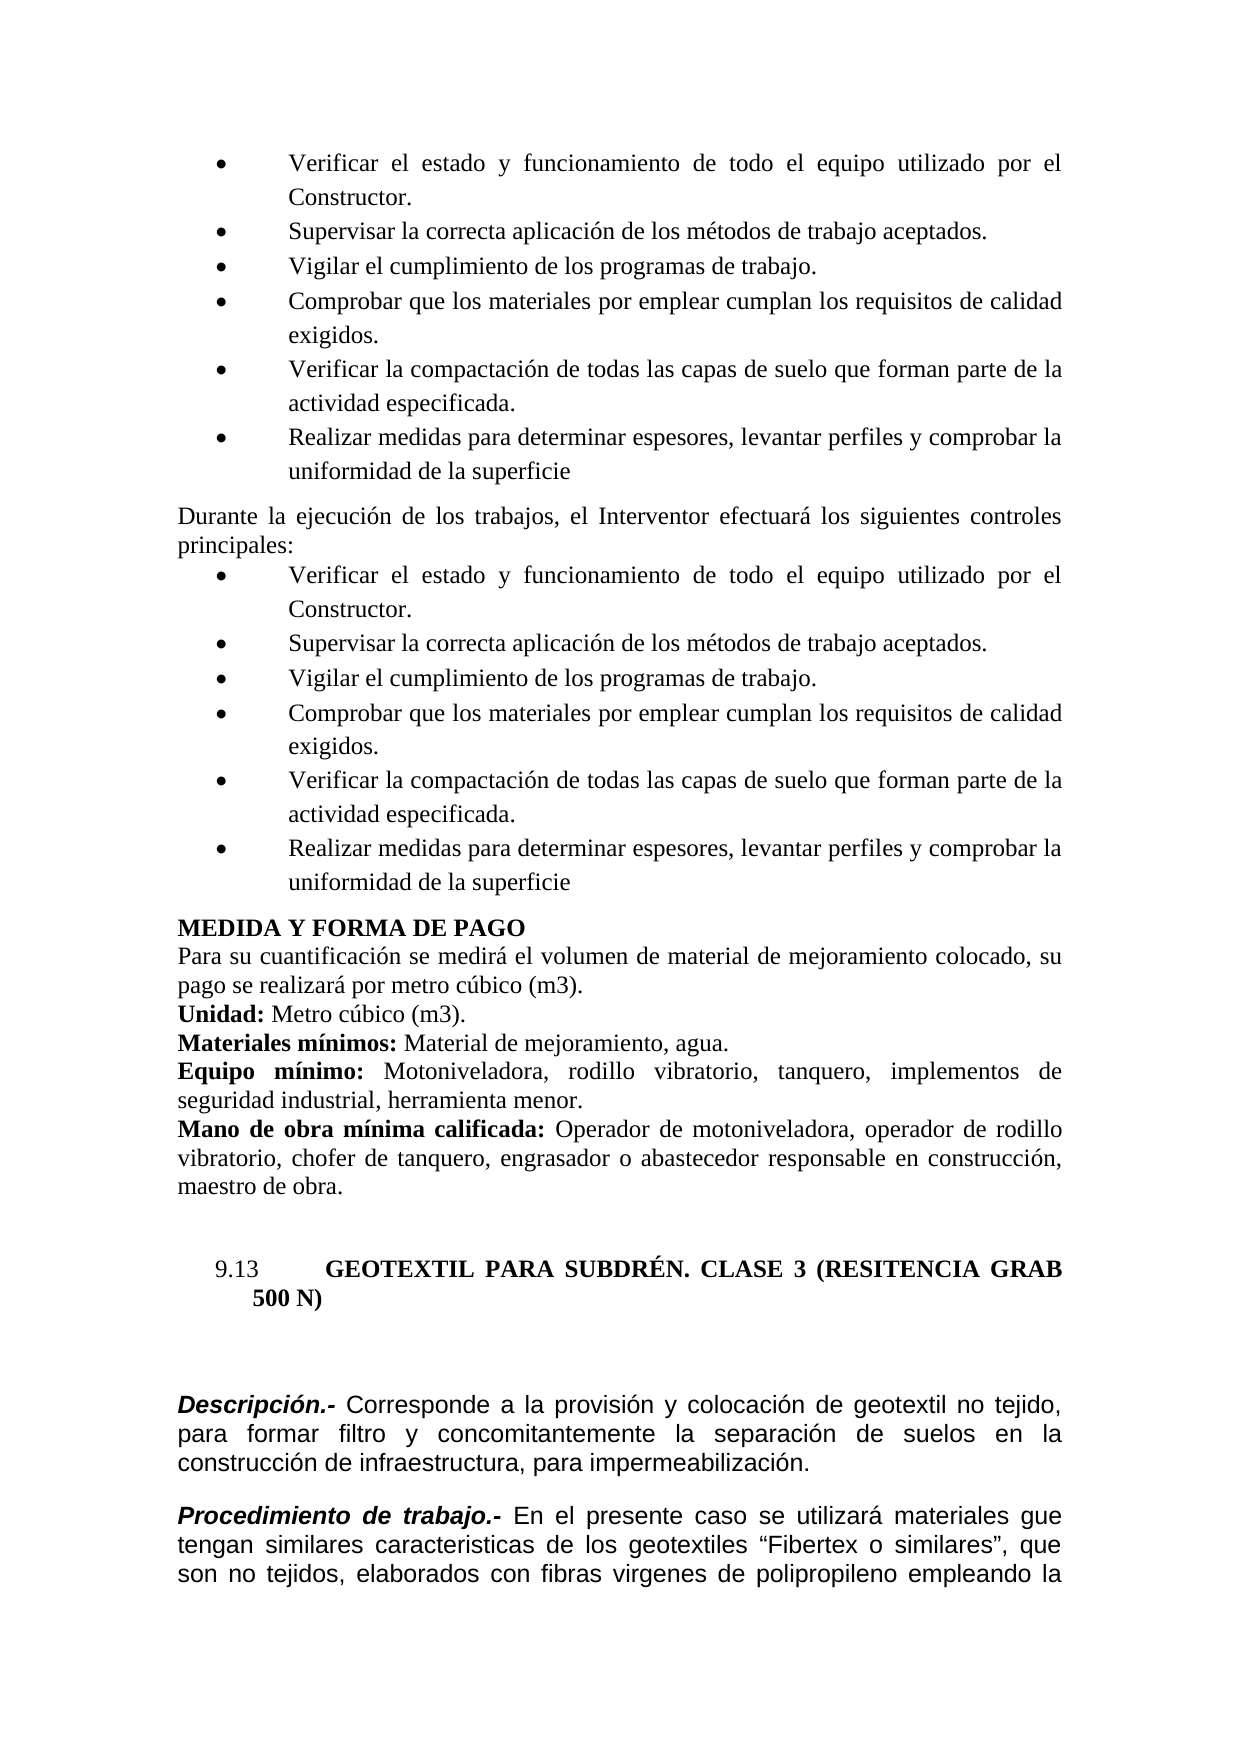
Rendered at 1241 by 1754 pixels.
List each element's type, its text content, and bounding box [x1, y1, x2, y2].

list Verificar el estado y funcionamiento de todo el equipo utilizado por el Constructor. [215, 148, 1063, 211]
text Para su cuantificación se medirá el volumen de material de mejoramiento colocado, su pago se realizará por metro cúbico (m3). [177, 941, 1063, 999]
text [177, 1501, 1063, 1588]
list Verificar la compactación de todas las capas de suelo que forman parte de la actividad especificada. [215, 764, 1063, 828]
list Realizar medidas para determinar espesores, levantar perfiles y comprobar la uniformidad de la superficie [215, 421, 1063, 484]
list GEOTEXTIL PARA SUBDRÉN. CLASE 3 (RESITENCIA GRAB 500 N) [215, 1254, 1063, 1311]
list Comprobar que los materiales por emplear cumplan los requisitos de calidad exigidos. [215, 285, 1063, 349]
text Unidad: Metro cúbico (m3). [177, 999, 1063, 1028]
list Supervisar la correcta aplicación de los métodos de trabajo aceptados. [215, 627, 1063, 657]
text MEDIDA Y FORMA DE PAGO [177, 913, 1063, 941]
text Mano de obra mínima calificada: Operador de motoniveladora, operador de rodillo vibratorio, chofer de tanquero, engrasador o abastecedor responsable en construcción, maestro de obra. [177, 1114, 1063, 1200]
text Equipo mínimo: Motoniveladora, rodillo vibratorio, tanquero, implementos de seguridad industrial, herramienta menor. [177, 1056, 1063, 1114]
list Verificar la compactación de todas las capas de suelo que forman parte de la actividad especificada. [215, 353, 1063, 417]
list Realizar medidas para determinar espesores, levantar perfiles y comprobar la uniformidad de la superficie [215, 832, 1063, 896]
text Durante la ejecución de los trabajos, el Interventor efectuará los siguientes controles principales: [177, 501, 1063, 559]
text Materiales mínimos: Material de mejoramiento, agua. [177, 1028, 1063, 1056]
list Comprobar que los materiales por emplear cumplan los requisitos de calidad exigidos. [215, 697, 1063, 760]
list Verificar el estado y funcionamiento de todo el equipo utilizado por el Constructor. [215, 559, 1063, 622]
list Vigilar el cumplimiento de los programas de trabajo. [215, 250, 1063, 281]
list Supervisar la correcta aplicación de los métodos de trabajo aceptados. [215, 215, 1063, 246]
list Vigilar el cumplimiento de los programas de trabajo. [215, 662, 1063, 692]
text Descripción.- Corresponde a la provisión y colocación de geotextil no tejido, para formar filtro y concomitantemente la separación de suelos en la construcción de infraestructura, para impermeabilización. [177, 1390, 1063, 1476]
